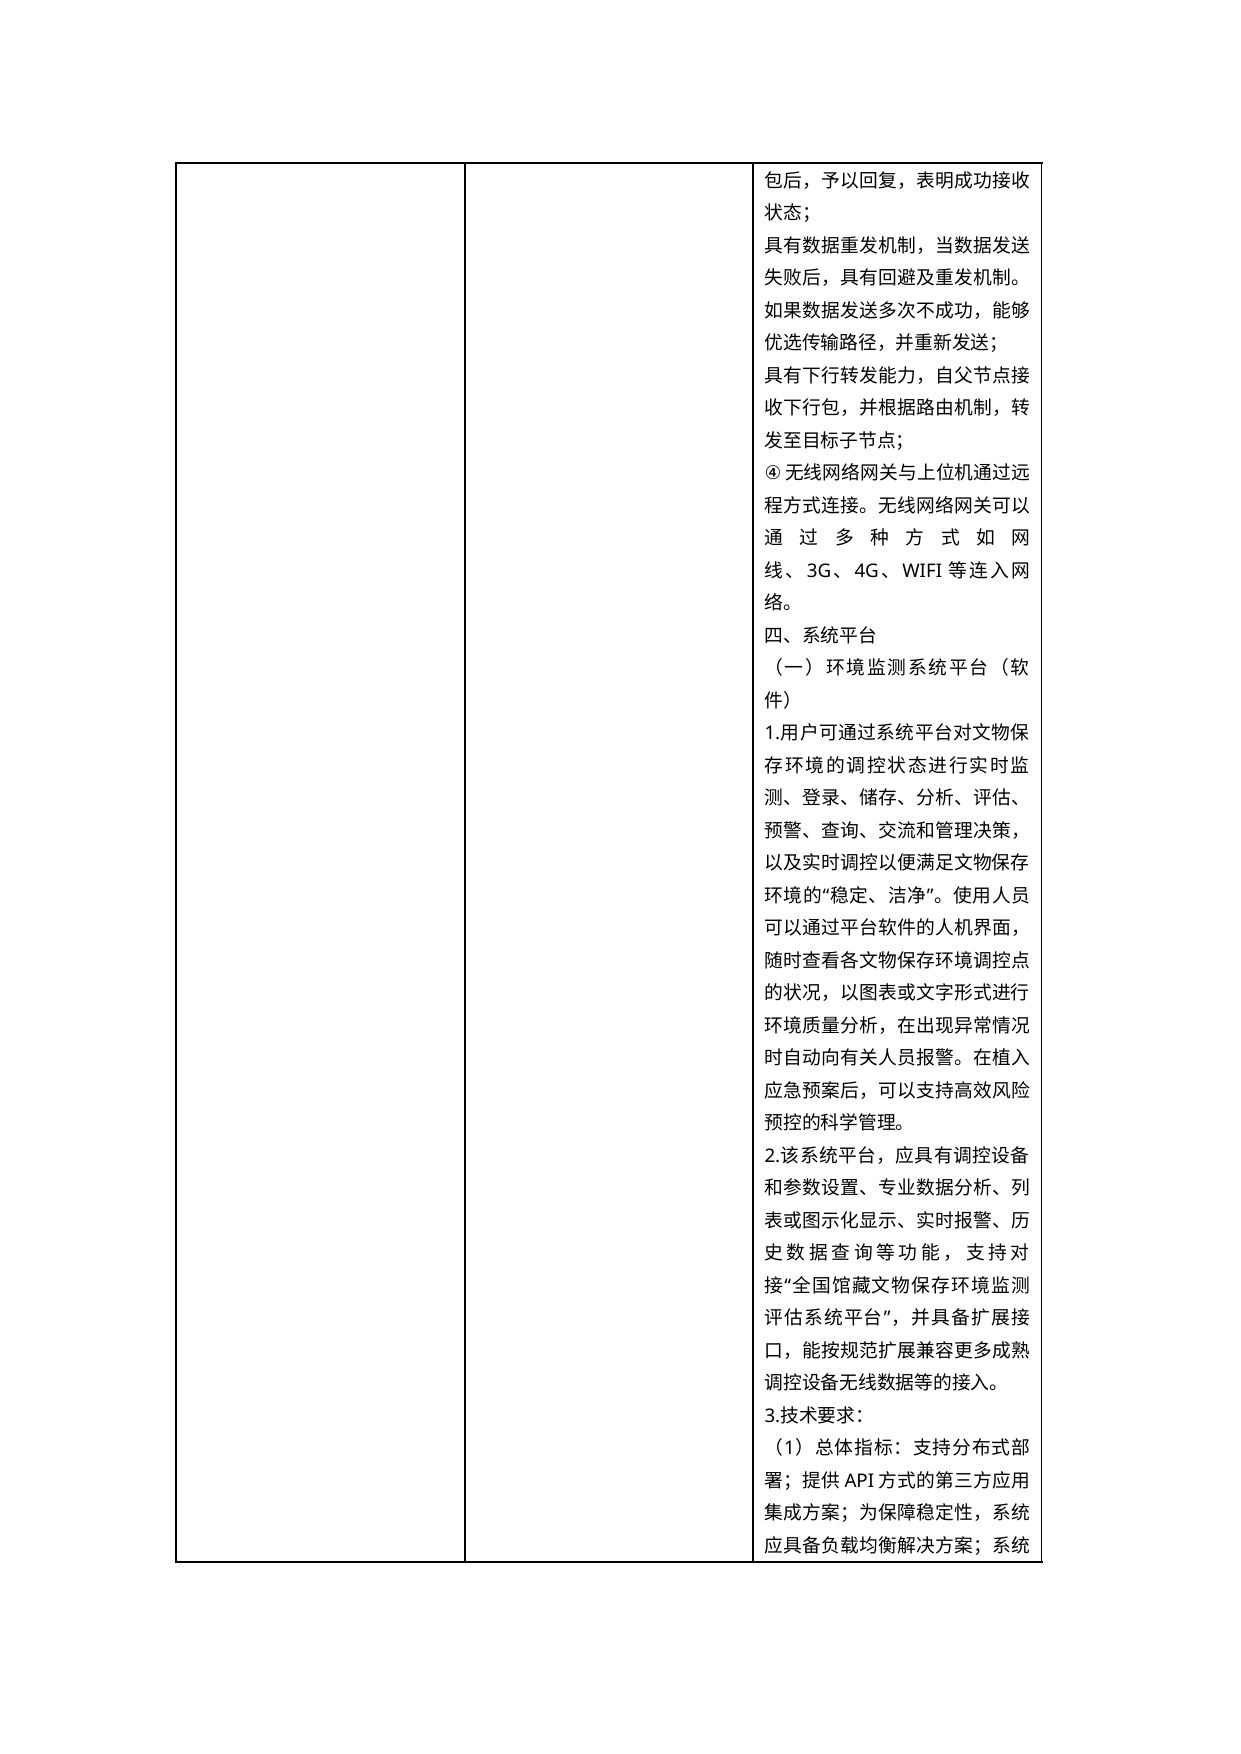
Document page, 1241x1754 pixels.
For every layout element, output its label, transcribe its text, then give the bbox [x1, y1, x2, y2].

table_cell ▲ [466, 164, 752, 1561]
table_cell 1 [177, 164, 464, 1561]
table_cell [754, 164, 1041, 1561]
